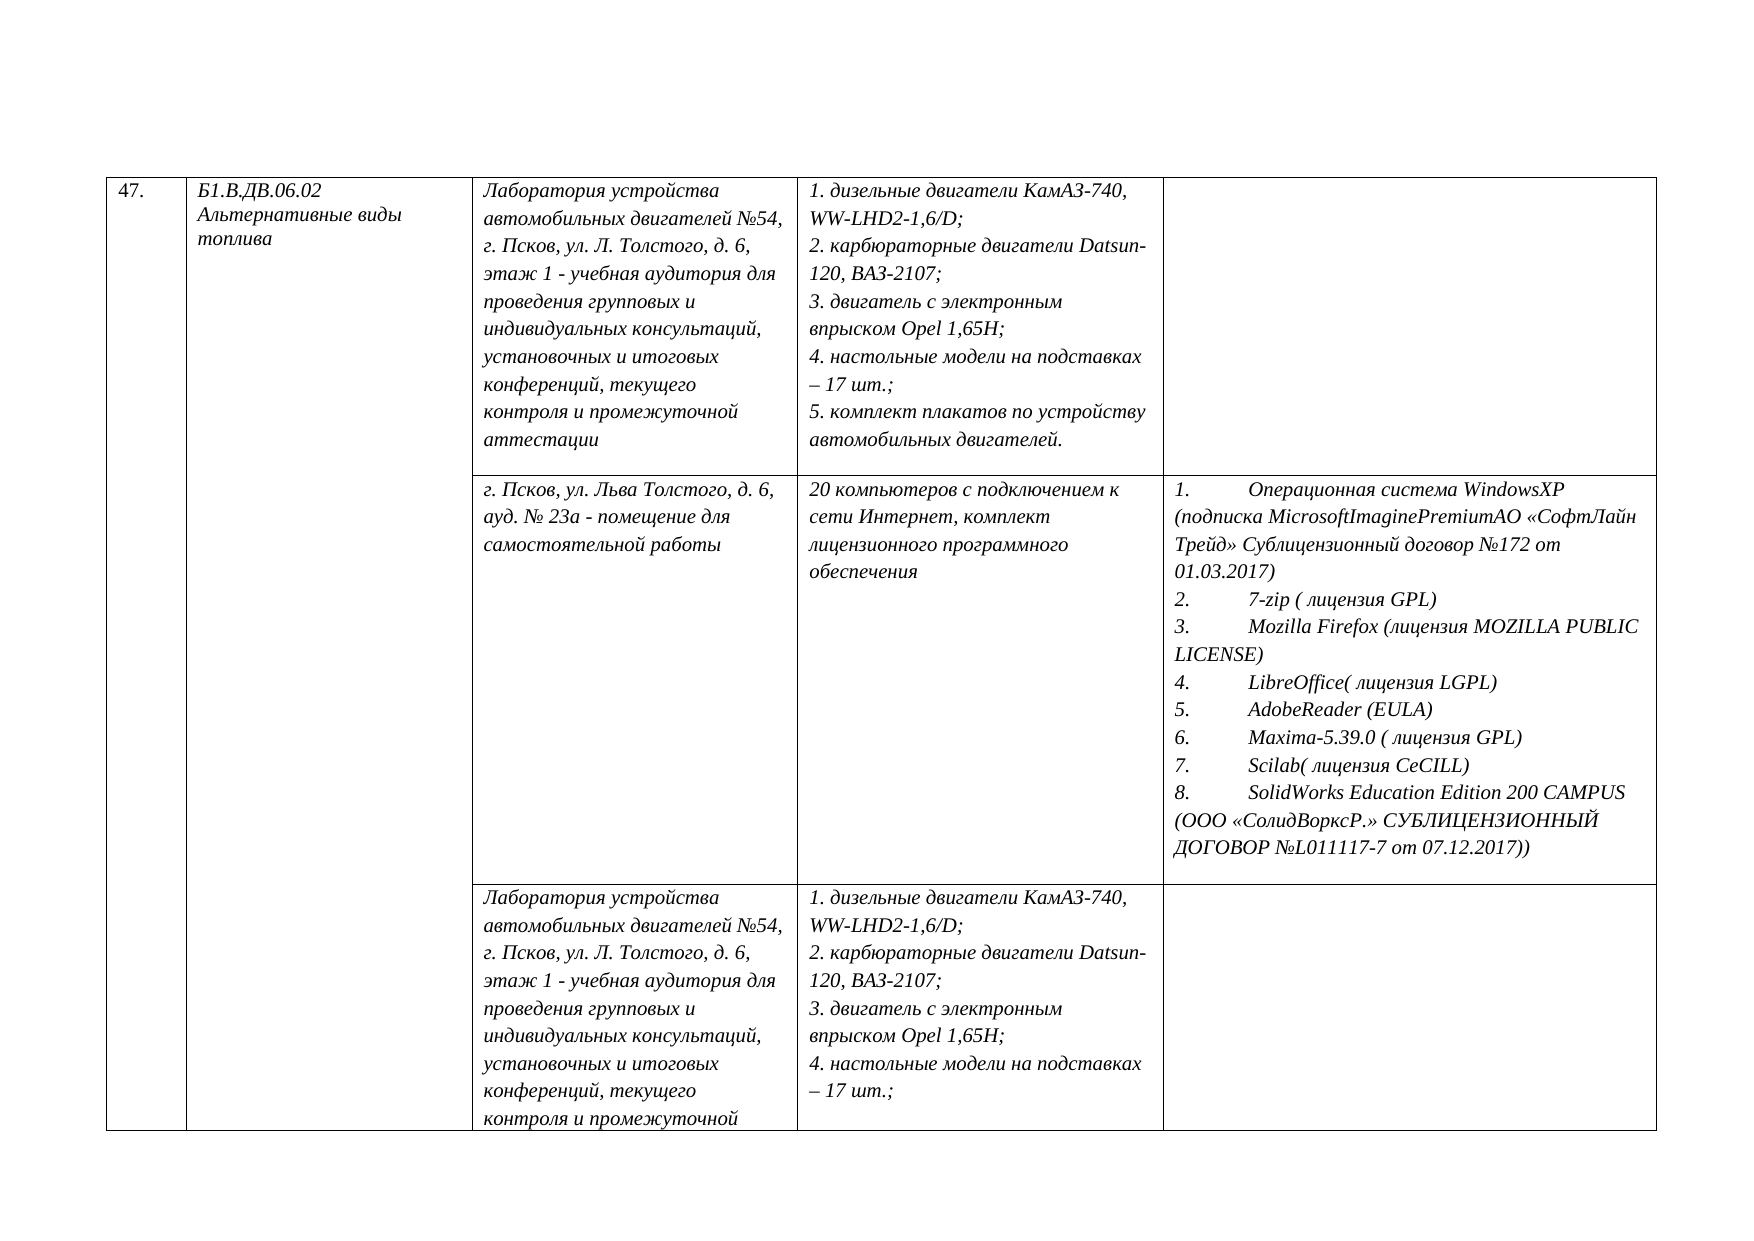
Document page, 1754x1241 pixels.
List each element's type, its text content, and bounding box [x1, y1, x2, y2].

table_cell 47. [107, 178, 186, 1130]
table_cell Б1.В.ДВ.06.02 Альтернативные виды топлива [187, 178, 472, 1130]
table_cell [473, 885, 797, 1130]
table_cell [798, 885, 1163, 1130]
table_cell [1164, 178, 1656, 475]
table_cell [1164, 885, 1656, 1130]
table_cell г. Псков, ул. Льва Толстого, д. 6, ауд. № 23а - помещение для самостоятельной работы [473, 476, 797, 884]
table_cell 20 компьютеров с подключением к сети Интернет, комплект лицензионного программного обеспечения [798, 476, 1163, 884]
table_cell 1. Операционная система WindowsXP (подписка MicrosoftImaginePremiumАО «СофтЛайн Трейд» Сублицензионный договор №172 от 01.03.2017) 2. 7-zip ( лицензия GPL) 3. Mozilla Firefox (лицензия MOZILLA PUBLIC LICENSE) 4. LibreOffice( лицензия LGPL) 5. AdobeReader (EULA) 6. Maxima-5.39.0 ( лицензия GPL) 7. Scilab( лицензия CeCILL) 8. SolidWorks Education Edition 200 CAMPUS (ООО «СолидВорксР.» СУБЛИЦЕНЗИОННЫЙ ДОГОВОР №L011117-7 от 07.12.2017)) [1164, 476, 1656, 884]
